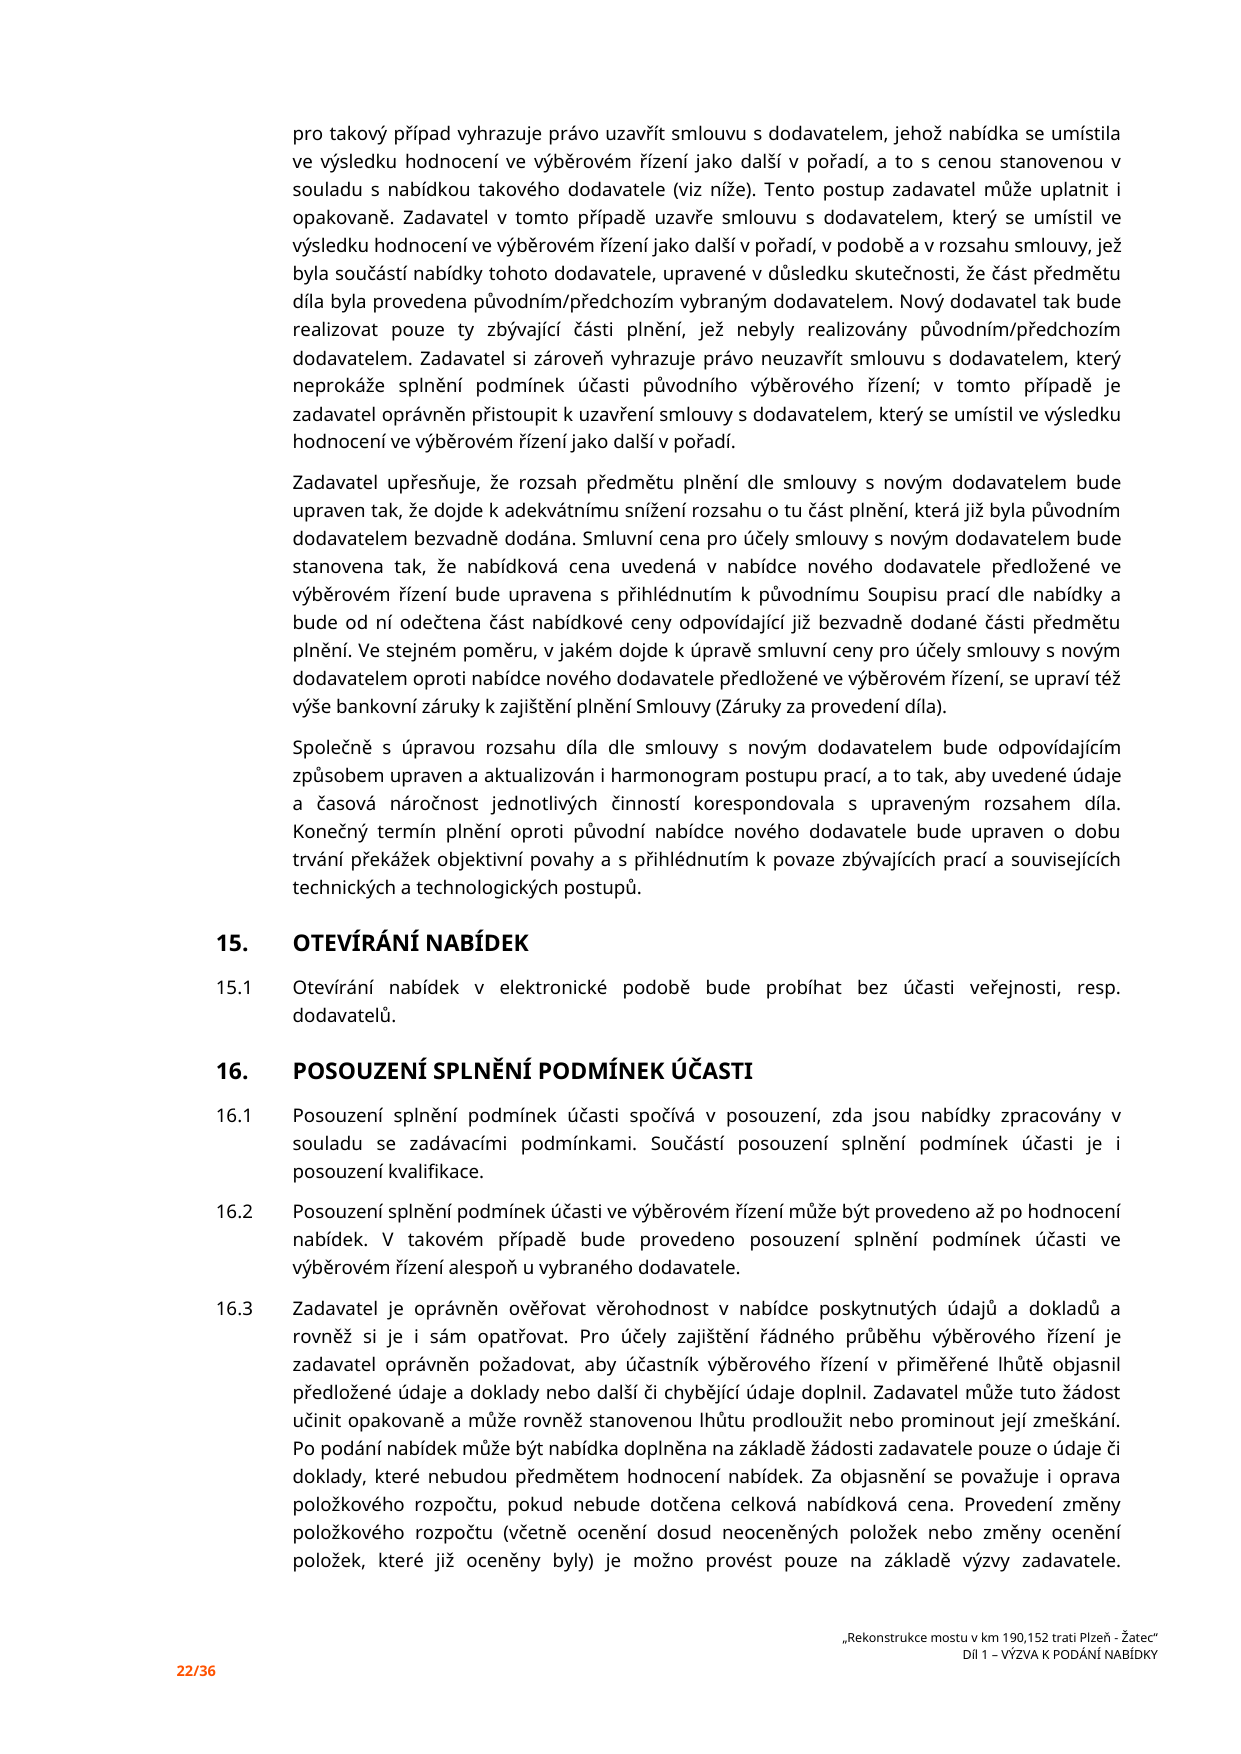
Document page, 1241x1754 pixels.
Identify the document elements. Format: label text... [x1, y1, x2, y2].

text POSOUZENÍ SPLNĚNÍ PODMÍNEK ÚČASTI [216, 1055, 1122, 1086]
list Společně s úpravou rozsahu díla dle smlouvy s novým dodavatelem bude odpovídajícím způsobem upraven a aktualizován i harmonogram postupu prací, a to tak, aby uvedené údaje a časová náročnost jednotlivých činností korespondovala s upraveným rozsahem díla. Konečný termín plnění oproti původní nabídce nového dodavatele bude upraven o dobu trvání překážek objektivní povahy a s přihlédnutím k povaze zbývajících prací a souvisejících technických a technologických postupů. [292, 734, 1122, 900]
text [216, 121, 1122, 454]
text OTEVÍRÁNÍ NABÍDEK [216, 927, 1122, 958]
text Posouzení splnění podmínek účasti ve výběrovém řízení může být provedeno až po hodnocení nabídek. V takovém případě bude provedeno posouzení splnění podmínek účasti ve výběrovém řízení alespoň u vybraného dodavatele. [216, 1198, 1122, 1280]
text Otevírání nabídek v elektronické podobě bude probíhat bez účasti veřejnosti, resp. dodavatelů. [216, 974, 1122, 1028]
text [216, 1295, 1122, 1573]
list Zadavatel upřesňuje, že rozsah předmětu plnění dle smlouvy s novým dodavatelem bude upraven tak, že dojde k adekvátnímu snížení rozsahu o tu část plnění, která již byla původním dodavatelem bezvadně dodána. Smluvní cena pro účely smlouvy s novým dodavatelem bude stanovena tak, že nabídková cena uvedená v nabídce nového dodavatele předložené ve výběrovém řízení bude upravena s přihlédnutím k původnímu Soupisu prací dle nabídky a bude od ní odečtena část nabídkové ceny odpovídající již bezvadně dodané části předmětu plnění. Ve stejném poměru, v jakém dojde k úpravě smluvní ceny pro účely smlouvy s novým dodavatelem oproti nabídce nového dodavatele předložené ve výběrovém řízení, se upraví též výše bankovní záruky k zajištění plnění Smlouvy (Záruky za provedení díla). [292, 469, 1122, 719]
text Posouzení splnění podmínek účasti spočívá v posouzení, zda jsou nabídky zpracovány v souladu se zadávacími podmínkami. Součástí posouzení splnění podmínek účasti je i posouzení kvalifikace. [216, 1102, 1122, 1183]
